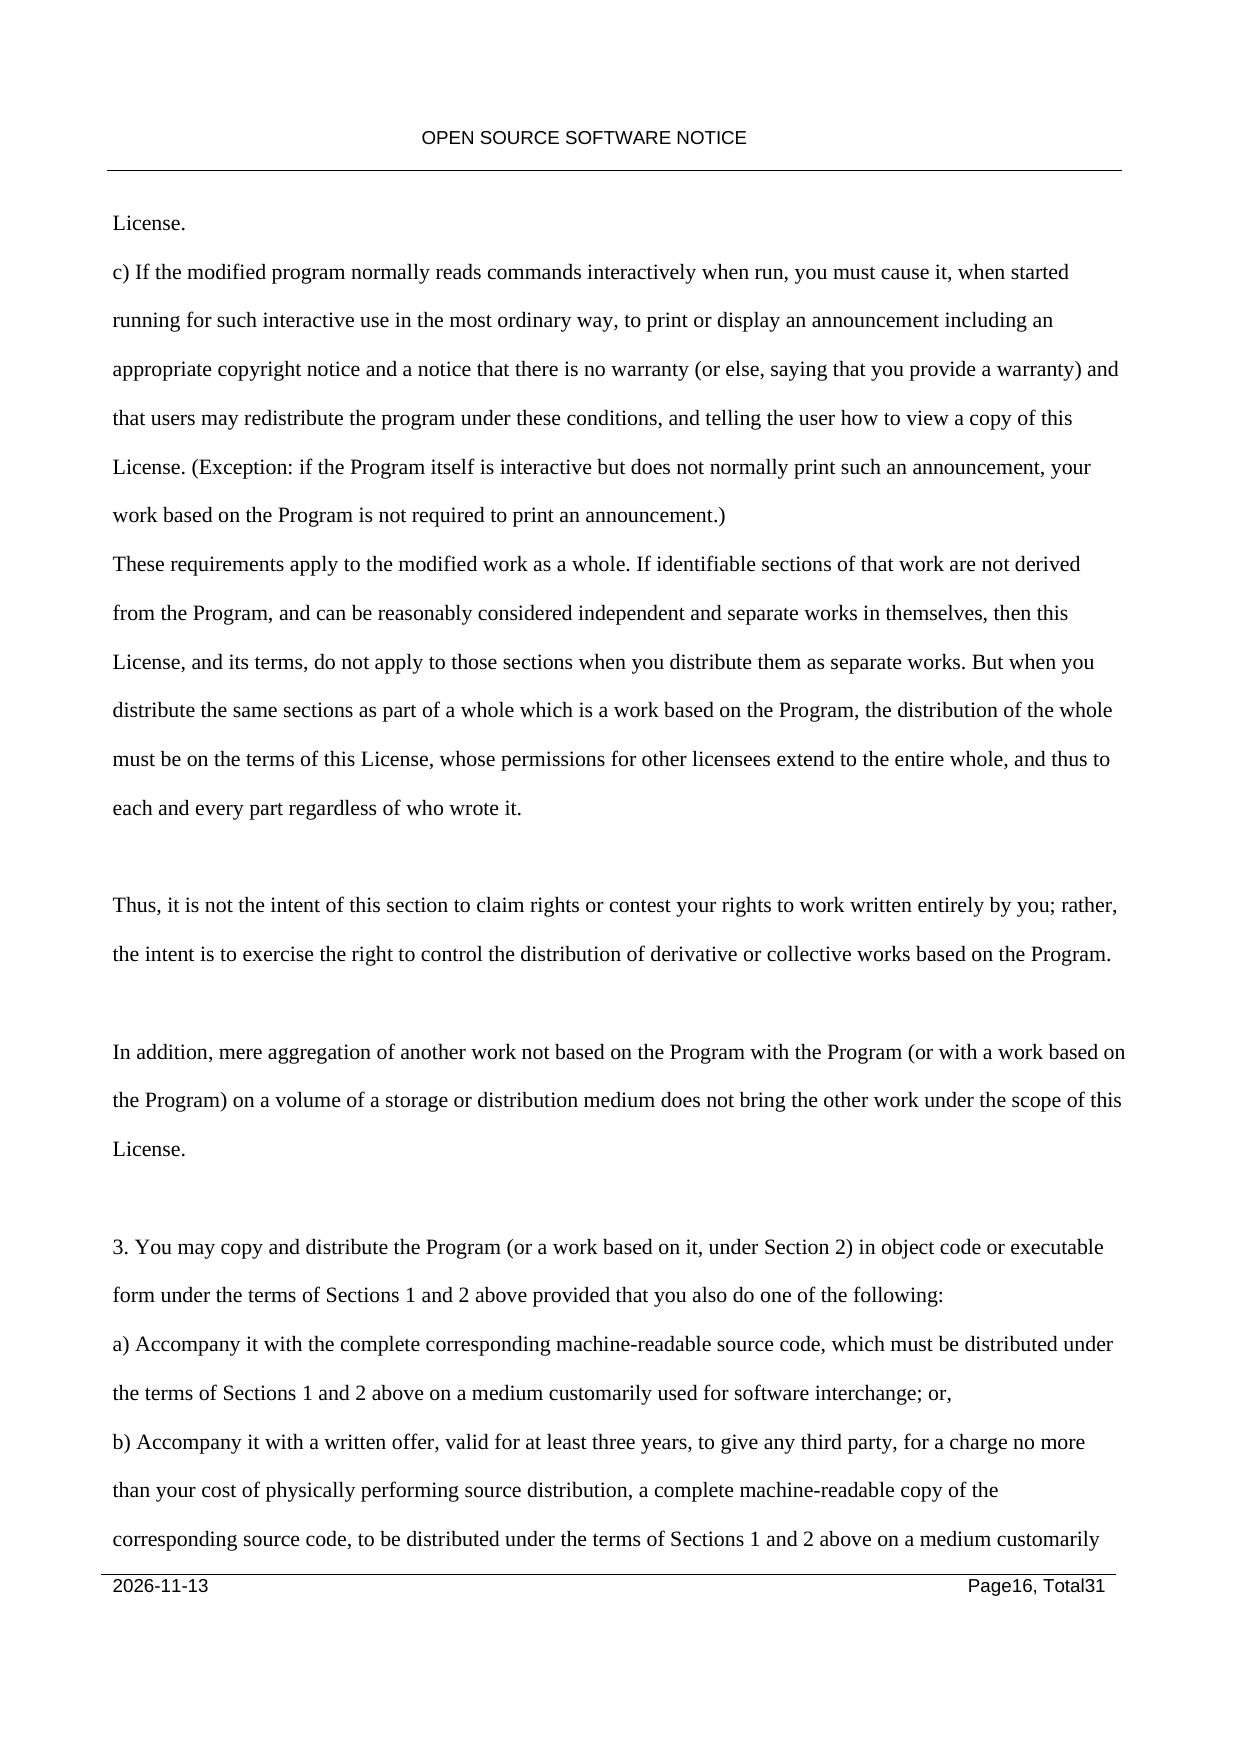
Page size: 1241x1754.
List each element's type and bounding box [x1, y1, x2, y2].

text [112, 206, 1128, 1555]
